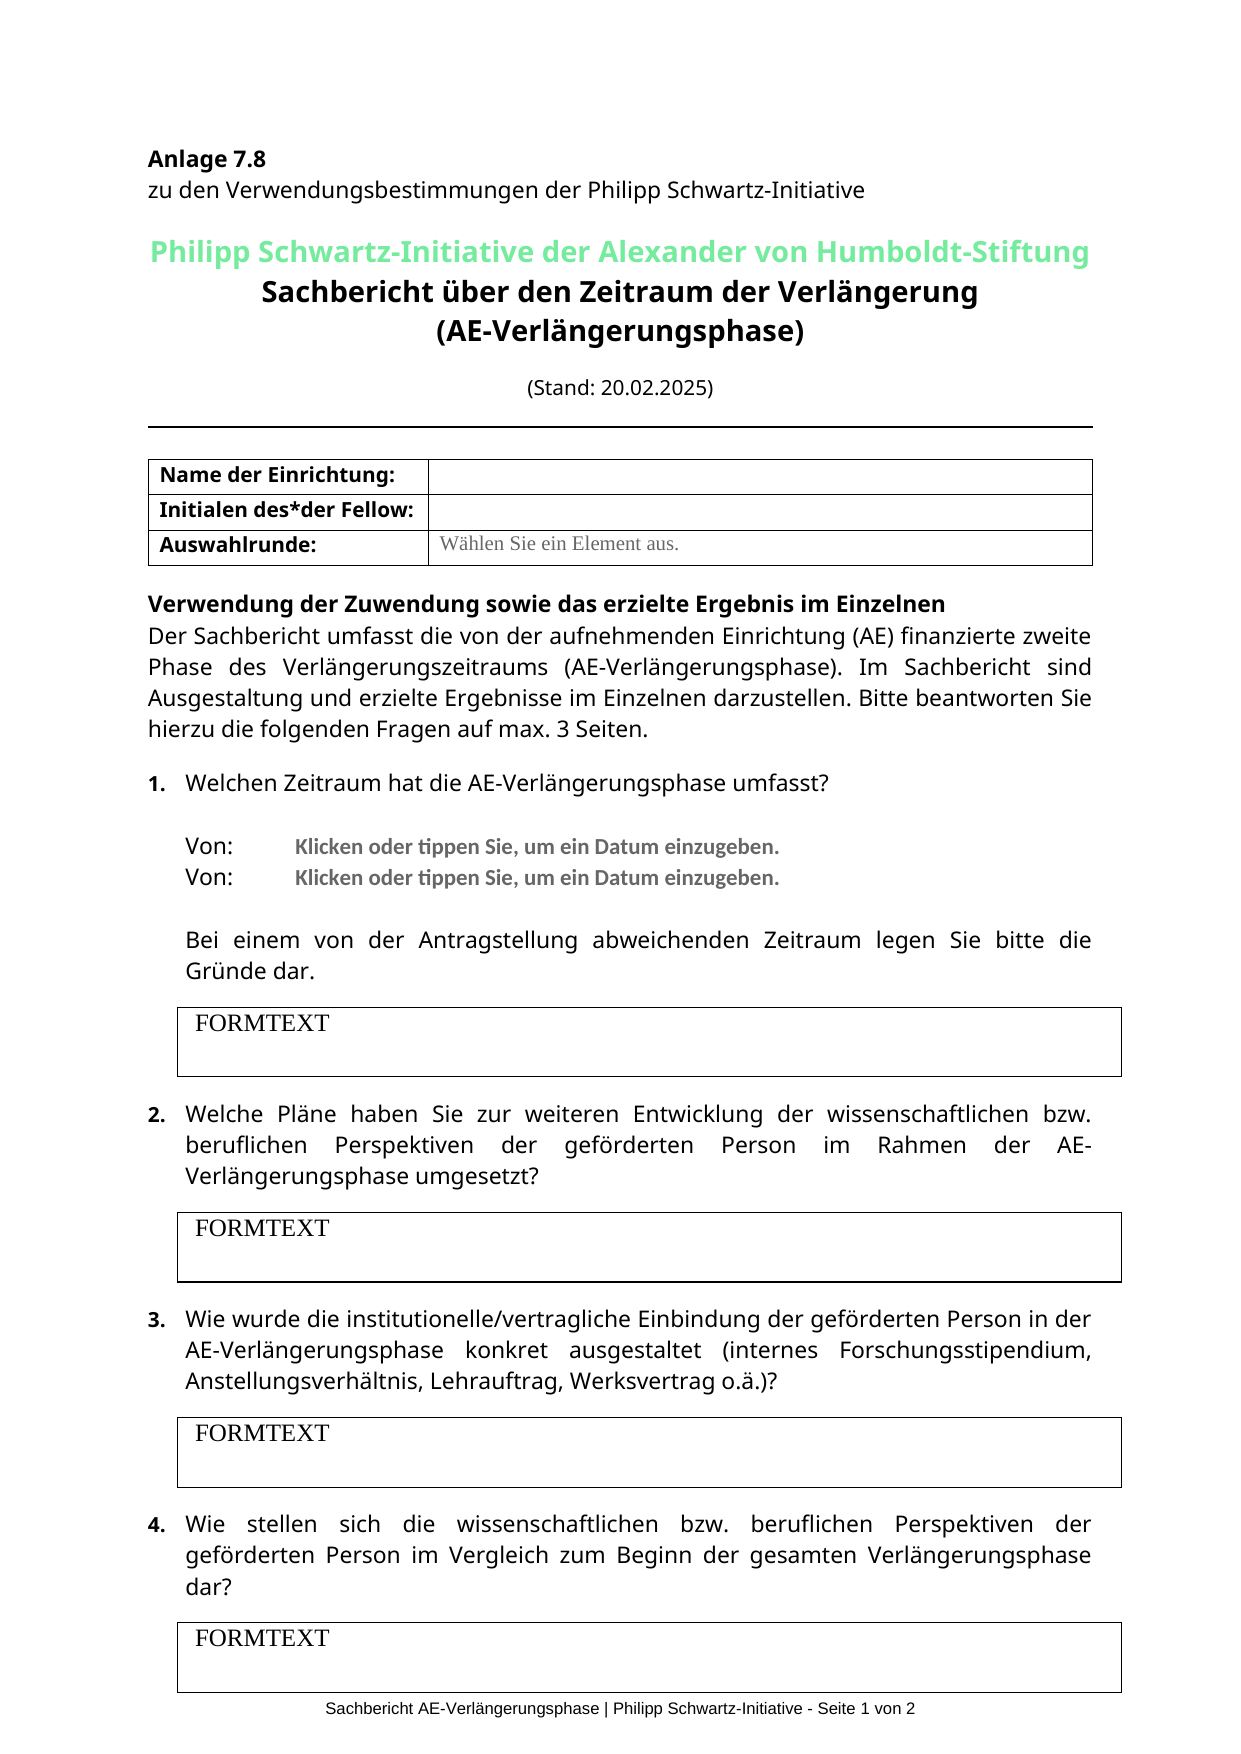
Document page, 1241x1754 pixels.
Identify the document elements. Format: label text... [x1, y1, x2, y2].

list Von: [185, 861, 1093, 892]
table_cell Auswahlrunde: [149, 531, 428, 565]
text (Stand: 20.02.2025) [148, 373, 1093, 401]
table_cell [429, 531, 1092, 565]
table_cell [429, 495, 1092, 529]
table_cell Initialen des*der Fellow: [149, 495, 428, 529]
table_header [178, 1418, 1121, 1487]
table_header [178, 1213, 1121, 1281]
list Welchen Zeitraum hat die AE-Verlängerungsphase umfasst? [148, 767, 1093, 799]
text Verwendung der Zuwendung sowie das erzielte Ergebnis im Einzelnen [148, 588, 1093, 620]
table_header Name der Einrichtung: [149, 460, 428, 494]
text Anlage 7.8 [148, 143, 1093, 174]
table_header [178, 1623, 1121, 1692]
list Welche Pläne haben Sie zur weiteren Entwicklung der wissenschaftlichen bzw. beruflichen Perspektiven der geförderten Person im Rahmen der AE-Verlängerungsphase umgesetzt? [148, 1098, 1093, 1191]
table_header [429, 460, 1092, 494]
list Wie stellen sich die wissenschaftlichen bzw. beruflichen Perspektiven der geförderten Person im Vergleich zum Beginn der gesamten Verlängerungsphase dar? [148, 1508, 1093, 1602]
text Der Sachbericht umfasst die von der aufnehmenden Einrichtung (AE) finanzierte zweite Phase des Verlängerungszeitraums (AE-Verlängerungsphase). Im Sachbericht sind Ausgestaltung und erzielte Ergebnisse im Einzelnen darzustellen. Bitte beantworten Sie hierzu die folgenden Fragen auf max. 3 Seiten. [148, 620, 1093, 745]
text Philipp Schwartz-Initiative der Alexander von Humboldt-Stiftung [148, 231, 1093, 271]
list Wie wurde die institutionelle/vertragliche Einbindung der geförderten Person in der AE-Verlängerungsphase konkret ausgestaltet (internes Forschungsstipendium, Anstellungsverhältnis, Lehrauftrag, Werksvertrag o.ä.)? [148, 1303, 1093, 1397]
table_header [178, 1008, 1121, 1076]
list Von: [185, 830, 1093, 861]
text zu den Verwendungsbestimmungen der Philipp Schwartz-Initiative [148, 174, 1093, 206]
text Sachbericht über den Zeitraum der Verlängerung [148, 271, 1093, 311]
list Bei einem von der Antragstellung abweichenden Zeitraum legen Sie bitte die Gründe dar. [185, 924, 1093, 986]
text (AE-Verlängerungsphase) [148, 311, 1093, 350]
